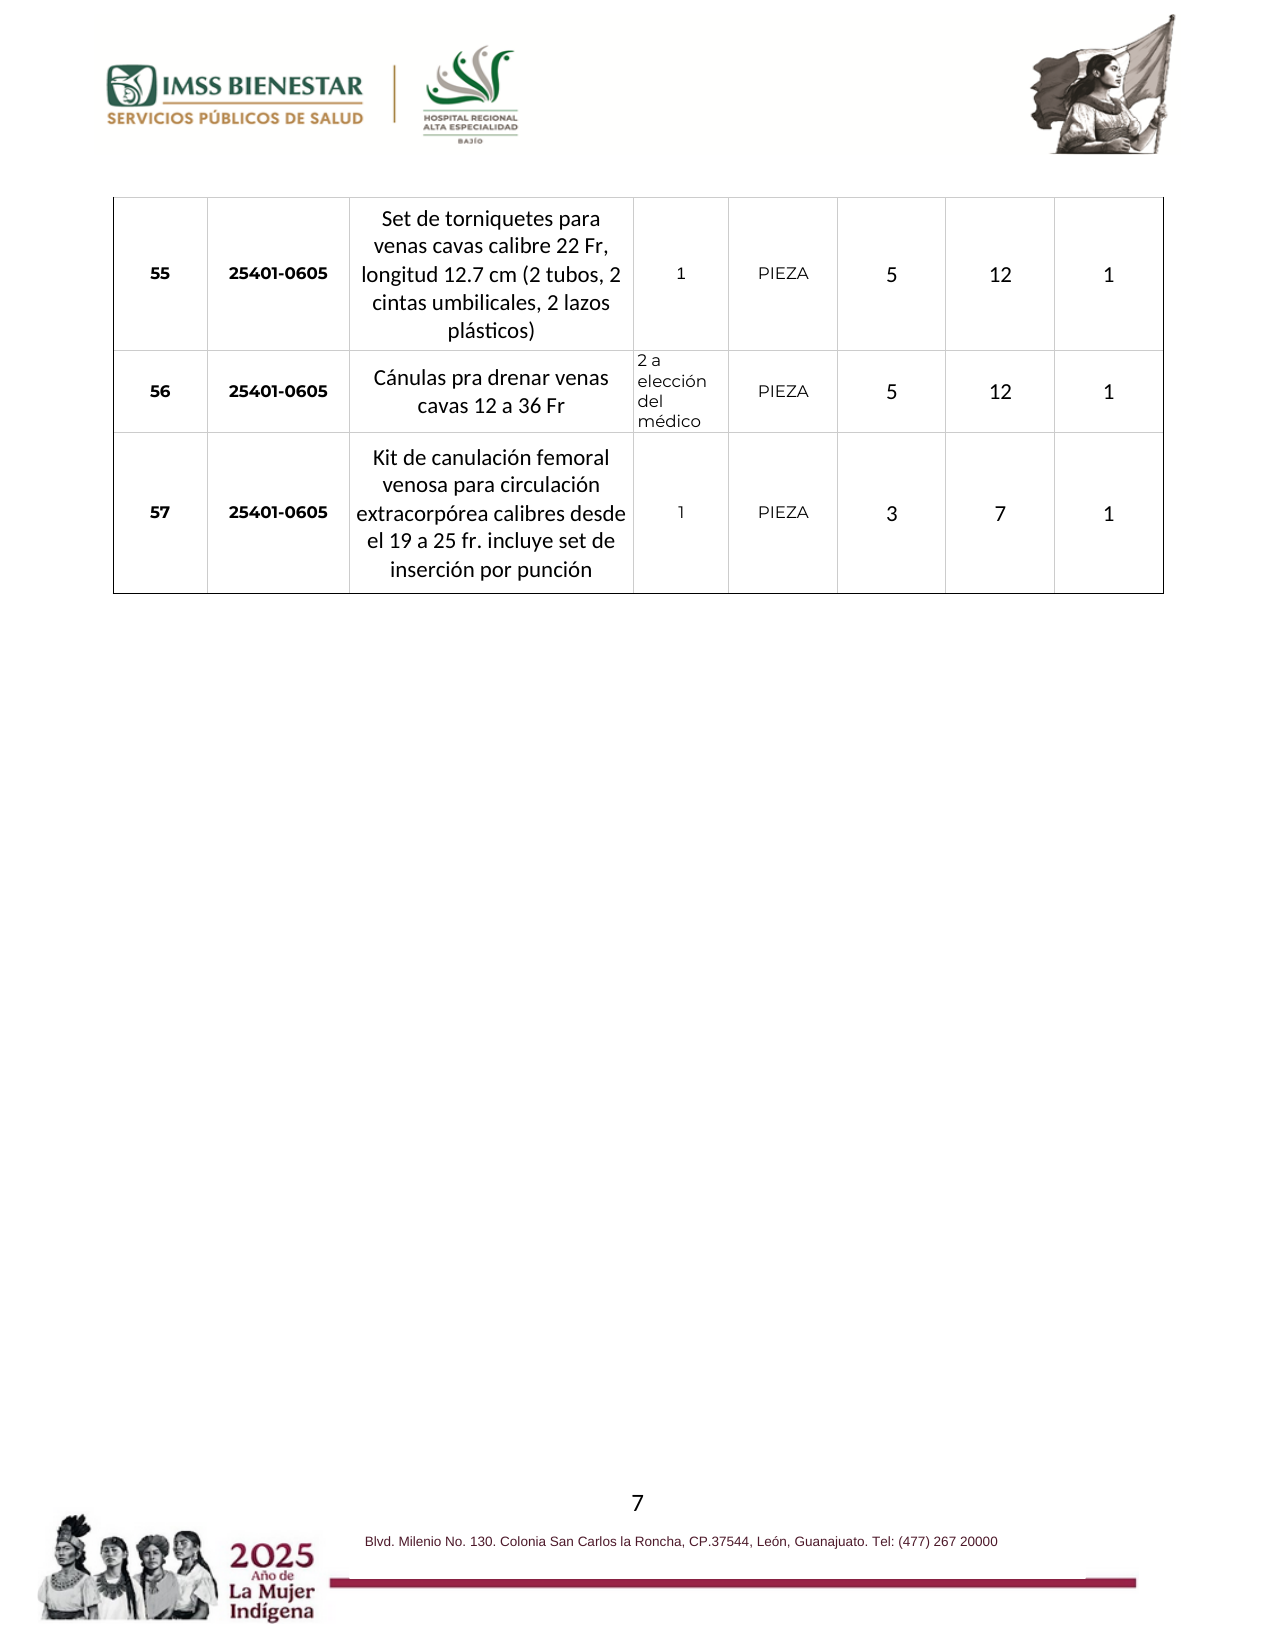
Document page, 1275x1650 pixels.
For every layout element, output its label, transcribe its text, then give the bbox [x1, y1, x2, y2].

table_cell 5 [838, 198, 945, 350]
table_cell Kit de canulación femoral venosa para circulación extracorpórea calibres desde el 19 a 25 fr. incluye set de inserción por punción [350, 433, 633, 593]
table_cell PIEZA [729, 433, 837, 593]
table_cell 25401-0605 [208, 198, 349, 350]
table_cell 25401-0605 [208, 433, 349, 593]
table_cell Cánulas pra drenar venas cavas 12 a 36 Fr [350, 351, 633, 432]
table_cell 1 [634, 433, 728, 593]
table_cell 12 [946, 351, 1054, 432]
table_cell 3 [838, 433, 945, 593]
table_cell 56 [114, 351, 207, 432]
table_cell Set de torniquetes para venas cavas calibre 22 Fr, longitud 12.7 cm (2 tubos, 2 cintas umbilicales, 2 lazos plásticos) [350, 198, 633, 350]
table_cell 5 [838, 351, 945, 432]
picture [37, 1503, 1139, 1624]
table_cell PIEZA [729, 198, 837, 350]
table_cell 7 [946, 433, 1054, 593]
table_cell 12 [946, 198, 1054, 350]
table_cell 1 [634, 198, 728, 350]
table_cell 1 [1055, 433, 1163, 593]
table_cell PIEZA [729, 351, 837, 432]
table_cell 2 a elección del médico [634, 351, 728, 432]
table_cell 55 [114, 198, 207, 350]
table_cell 1 [1055, 198, 1163, 350]
table_cell 25401-0605 [208, 351, 349, 432]
picture [93, 14, 1181, 155]
table_cell 57 [114, 433, 207, 593]
table_cell 1 [1055, 351, 1163, 432]
